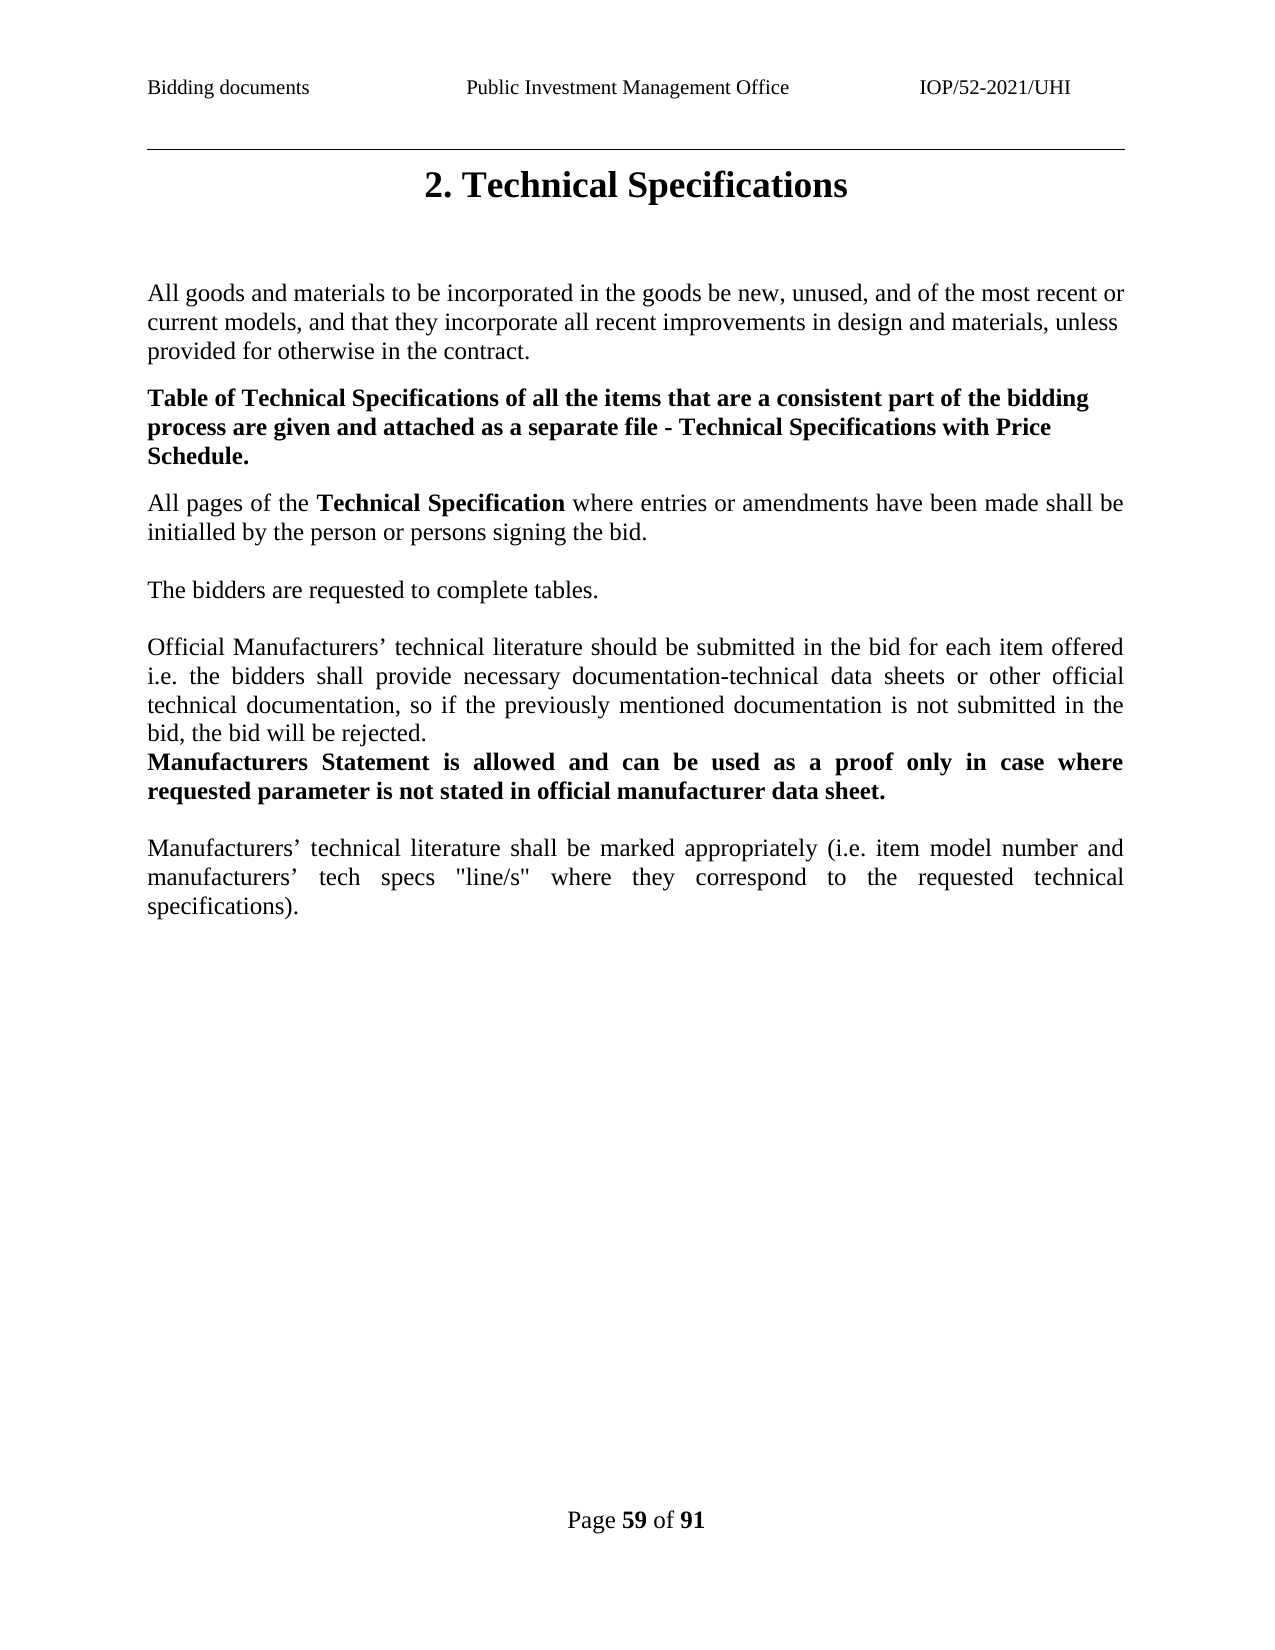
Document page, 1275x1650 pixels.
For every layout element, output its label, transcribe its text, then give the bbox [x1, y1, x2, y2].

text The bidders are requested to complete tables. [147, 575, 1125, 603]
text Official Manufacturers’ technical literature should be submitted in the bid for each item offered i.e. the bidders shall provide necessary documentation-technical data sheets or other official technical documentation, so if the previously mentioned documentation is not submitted in the bid, the bid will be rejected. [147, 632, 1125, 747]
text Manufacturers Statement is allowed and can be used as a proof only in case where requested parameter is not stated in official manufacturer data sheet. [147, 747, 1125, 805]
text All pages of the Technical Specification where entries or amendments have been made shall be initialled by the person or persons signing the bid. [147, 488, 1125, 546]
text Table of Technical Specifications of all the items that are a consistent part of the bidding process are given and attached as a separate file - Technical Specifications with Price Schedule. [147, 383, 1125, 470]
text 2. Technical Specifications [147, 163, 1125, 206]
text All goods and materials to be incorporated in the goods be new, unused, and of the most recent or current models, and that they incorporate all recent improvements in design and materials, unless provided for otherwise in the contract. [147, 278, 1125, 365]
text Manufacturers’ technical literature shall be marked appropriately (i.e. item model number and manufacturers’ tech specs "line/s" where they correspond to the requested technical specifications). [147, 833, 1125, 920]
